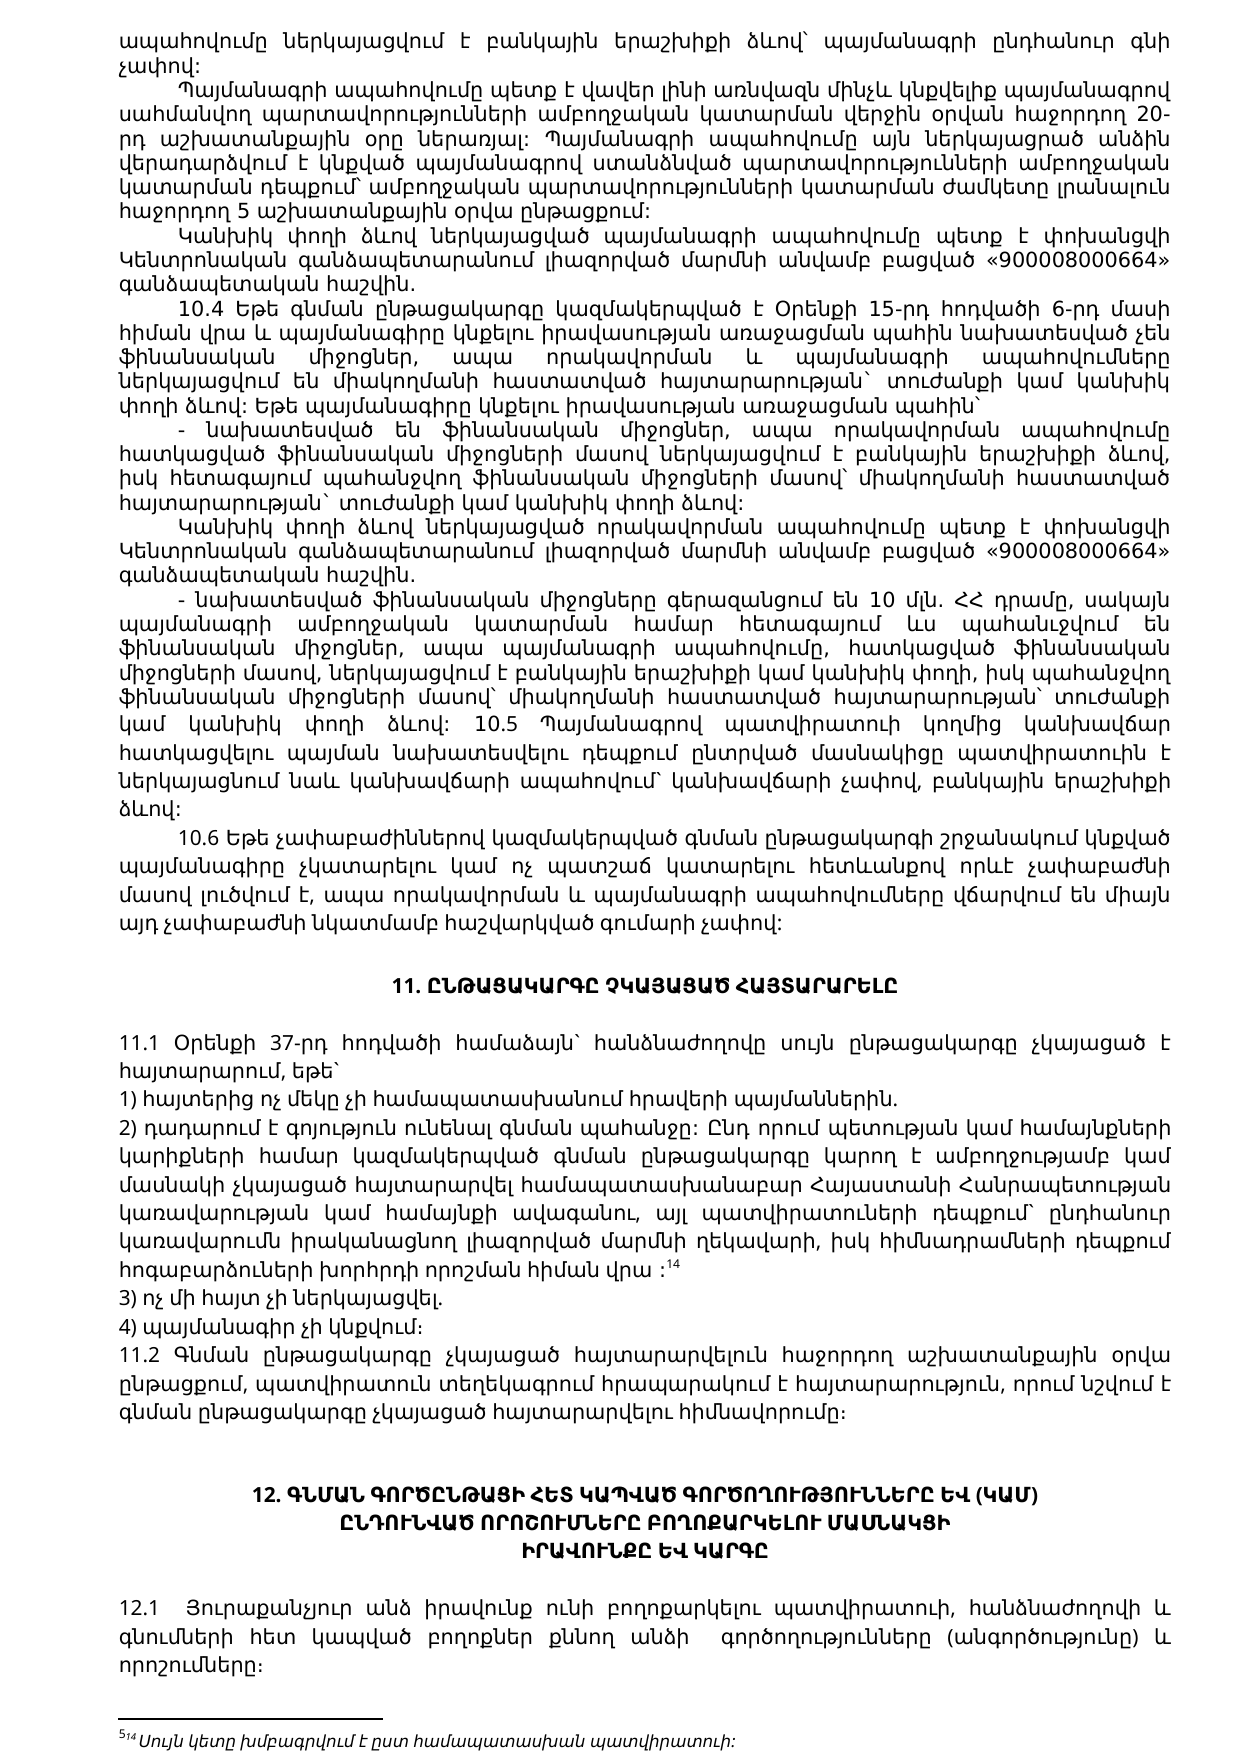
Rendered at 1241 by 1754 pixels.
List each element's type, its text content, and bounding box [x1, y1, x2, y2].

text - նախատեսված ֆինանսական միջոցները գերազանցում են 10 մլն. ՀՀ դրամը, սակայն պայմանագրի ամբողջական կատարման համար հետագայում ևս պահանւջվում են ֆինանսական միջոցներ, ապա պայմանագրի ապահովումը, հատկացված ֆինանսական միջոցների մասով, ներկայացվում է բանկային երաշխիքի կամ կանխիկ փողի, իսկ պահանջվող ֆինանսական միջոցների մասով՝ միակողմանի հաստատված հայտարարության՝ տուժանքի կամ կանխիկ փողի ձևով: 10.5 Պայմանագրով պատվիրատուի կողմից կանխավճար հատկացվելու պայման նախատեսվելու դեպքում ընտրված մասնակիցը պատվիրատուին է ներկայացնում նաև կանխավճարի ապահովում` կանխավճարի չափով, բանկային երաշխիքի ձևով: [118, 588, 1171, 823]
text 3) ոչ մի հայտ չի ներկայացվել. [118, 1283, 1171, 1312]
text 11. ԸՆԹԱՑԱԿԱՐԳԸ ՉԿԱՅԱՑԱԾ ՀԱՅՏԱՐԱՐԵԼԸ [118, 971, 1171, 999]
text 10.6 Եթե չափաբաժիններով կազմակերպված գնման ընթացակարգի շրջանակում կնքված պայմանագիրը չկատարելու կամ ոչ պատշաճ կատարելու հետևանքով որևէ չափաբաժնի մասով լուծվում է, ապա որակավորման և պայմանագրի ապահովումները վճարվում են միայն այդ չափաբաժնի նկատմամբ հաշվարկված գումարի չափով: [118, 823, 1171, 937]
text 2) դադարում է գոյություն ունենալ գնման պահանջը: Ընդ որում պետության կամ համայնքների կարիքների համար կազմակերպված գնման ընթացակարգը կարող է ամբողջությամբ կամ մասնակի չկայացած հայտարարվել համապատասխանաբար Հայաստանի Հանրապետության կառավարության կամ համայնքի ավագանու, այլ պատվիրատուների դեպքում` ընդհանուր կառավարումն իրականացնող լիազորված մարմնի ղեկավարի, իսկ հիմնադրամների դեպքում հոգաբարձուների խորհրդի որոշման հիման վրա:14 [118, 1113, 1171, 1283]
text Կանխիկ փողի ձևով ներկայացված որակավորման ապահովումը պետք է փոխանցվի Կենտրոնական գանձապետարանում լիազորված մարմնի անվամբ բացված «900008000664» գանձապետական հաշվին. [118, 515, 1171, 588]
text 10.4 Եթե գնման ընթացակարգը կազմակերպված է Օրենքի 15-րդ հոդվածի 6-րդ մասի հիման վրա և պայմանագիրը կնքելու իրավասության առաջացման պահին նախատեսված չեն ֆինանսական միջոցներ, ապա որակավորման և պայմանագրի ապահովումները ներկայացվում են միակողմանի հաստատված հայտարարության` տուժանքի կամ կանխիկ փողի ձևով: Եթե պայմանագիրը կնքելու իրավասության առաջացման պահին՝ [118, 297, 1171, 418]
text Պայմանագրի ապահովումը պետք է վավեր լինի առնվազն մինչև կնքվելիք պայմանագրով սահմանվող պարտավորությունների ամբողջական կատարման վերջին օրվան հաջորդող 20-րդ աշխատանքային օրը ներառյալ: Պայմանագրի ապահովումը այն ներկայացրած անձին վերադարձվում է կնքված պայմանագրով ստանձնված պարտավորությունների ամբողջական կատարման դեպքում՝ ամբողջական պարտավորությունների կատարման ժամկետը լրանալուն հաջորդող 5 աշխատանքային օրվա ընթացքում: [118, 78, 1171, 224]
text 11.1 Օրենքի 37-րդ հոդվածի համաձայն` հանձնաժողովը սույն ընթացակարգը չկայացած է հայտարարում, եթե` [118, 1028, 1171, 1084]
text 11.2 Գնման ընթացակարգը չկայացած հայտարարվելուն հաջորդող աշխատանքային օրվա ընթացքում, պատվիրատուն տեղեկագրում հրապարակում է հայտարարություն, որում նշվում է գնման ընթացակարգը չկայացած հայտարարվելու հիմնավորումը։ [118, 1340, 1171, 1426]
text - նախատեսված են ֆինանսական միջոցներ, ապա որակավորման ապահովումը հատկացված ֆինանսական միջոցների մասով ներկայացվում է բանկային երաշխիքի ձևով, իսկ հետագայում պահանջվող ֆինանսական միջոցների մասով՝ միակողմանի հաստատված հայտարարության` տուժանքի կամ կանխիկ փողի ձևով: [118, 418, 1171, 515]
text 12.1 Յուրաքանչյուր անձ իրավունք ունի բողոքարկելու պատվիրատուի, հանձնաժողովի և գնումների հետ կապված բողոքներ քննող անձի գործողությունները (անգործությունը) և որոշումները։ [118, 1593, 1171, 1679]
text ԻՐԱՎՈՒՆՔԸ ԵՎ ԿԱՐԳԸ [118, 1537, 1171, 1565]
text ԸՆԴՈՒՆՎԱԾ ՈՐՈՇՈՒՄՆԵՐԸ ԲՈՂՈՔԱՐԿԵԼՈՒ ՄԱՍՆԱԿՑԻ [118, 1508, 1171, 1537]
text 12. ԳՆՄԱՆ ԳՈՐԾԸՆԹԱՑԻ ՀԵՏ ԿԱՊՎԱԾ ԳՈՐԾՈՂՈՒԹՅՈՒՆՆԵՐԸ ԵՎ (ԿԱՄ) [118, 1480, 1171, 1508]
text Կանխիկ փողի ձևով ներկայացված պայմանագրի ապահովումը պետք է փոխանցվի Կենտրոնական գանձապետարանում լիազորված մարմնի անվամբ բացված «900008000664» գանձապետական հաշվին. [118, 224, 1171, 297]
text 4) պայմանագիր չի կնքվում։ [118, 1312, 1171, 1340]
text 1) հայտերից ոչ մեկը չի համապատասխանում հրավերի պայմաններին. [118, 1084, 1171, 1113]
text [118, 29, 1171, 78]
